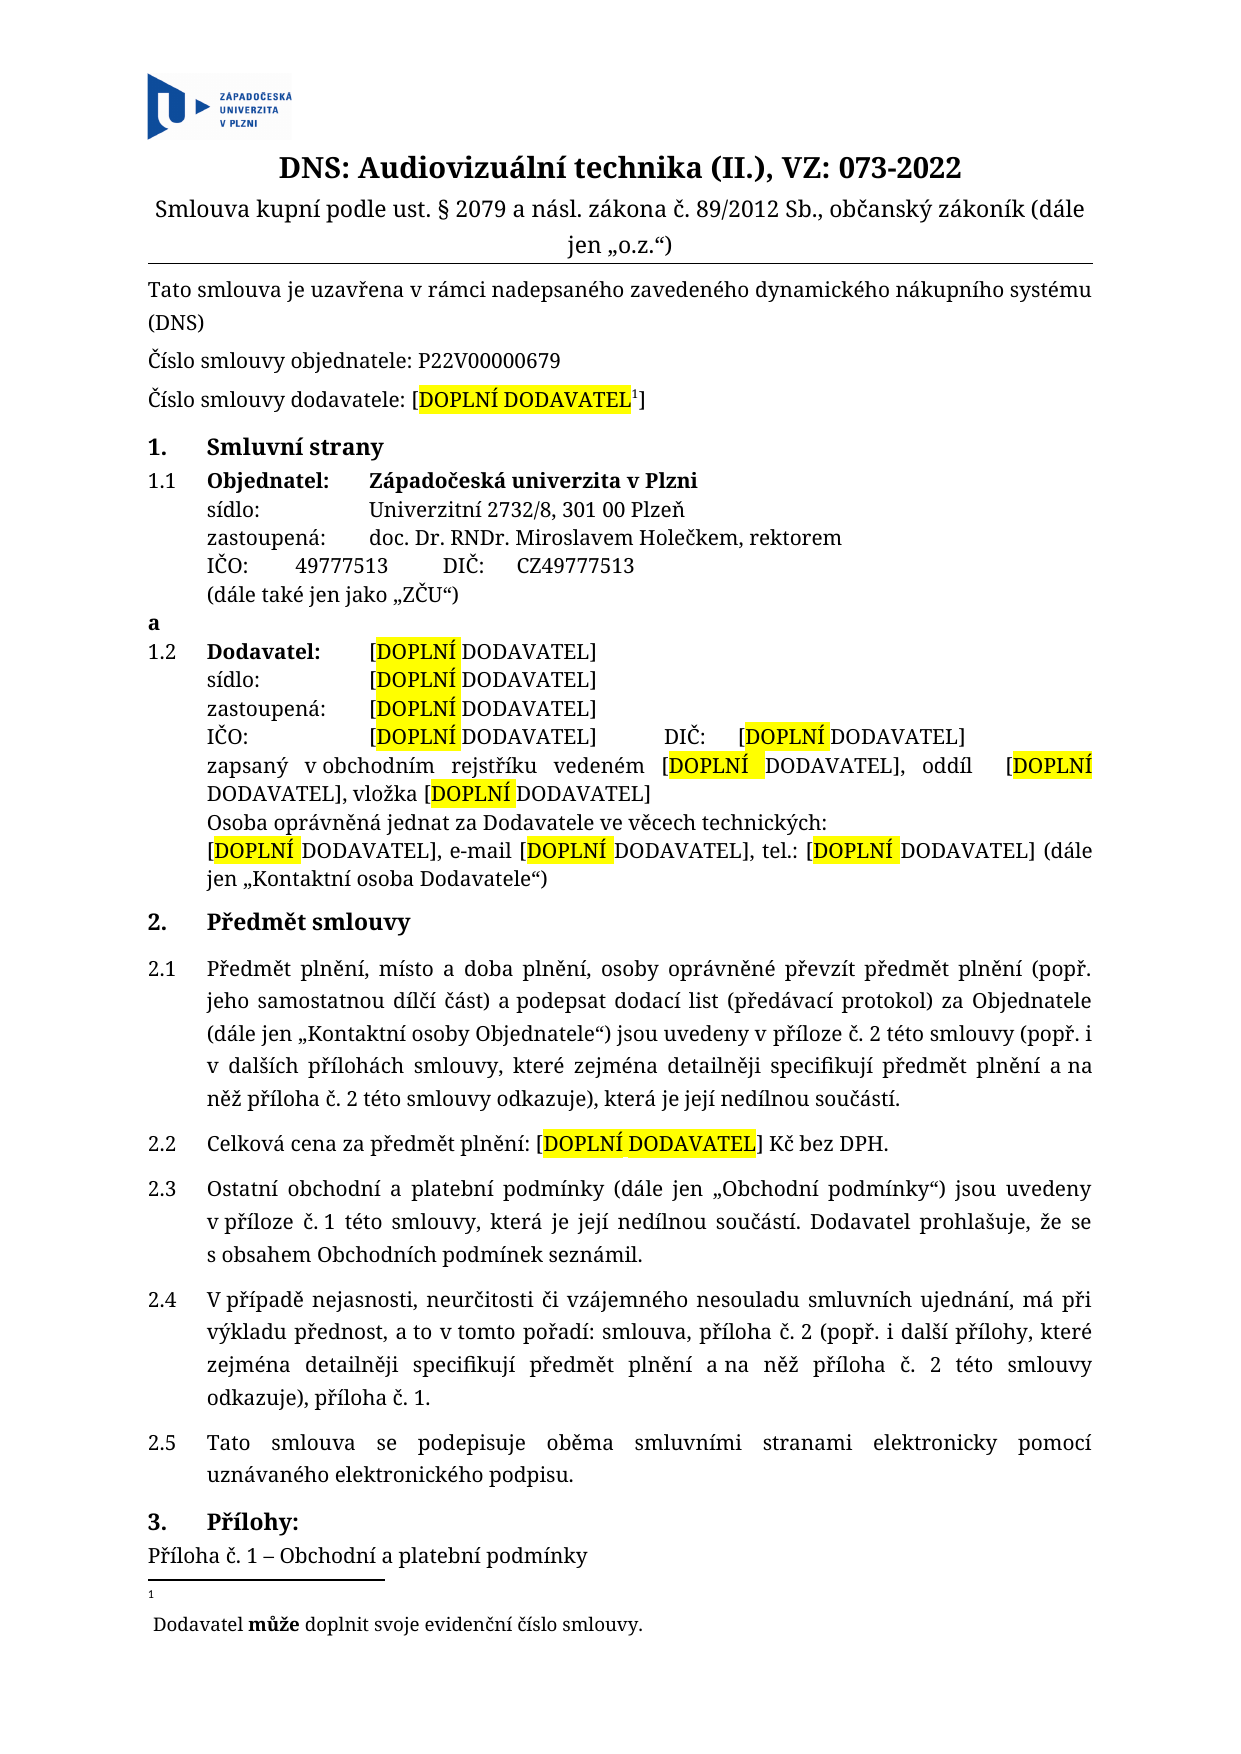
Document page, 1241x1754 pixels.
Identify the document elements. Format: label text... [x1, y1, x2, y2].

text Číslo smlouvy objednatele: P22V00000679 [148, 346, 1093, 375]
text Smlouva kupní podle ust. § 2079 a násl. zákona č. 89/2012 Sb., občanský zákoník (dále jen „o.z.“) [148, 193, 1093, 263]
text a [148, 608, 1093, 637]
list Smluvní strany [148, 430, 1093, 462]
list Předmět plnění, místo a doba plnění, osoby oprávněné převzít předmět plnění (popř. jeho samostatnou dílčí část) a podepsat dodací list (předávací protokol) za Objednatele (dále jen „Kontaktní osoby Objednatele“) jsou uvedeny v příloze č. 2 této smlouvy (popř. i v dalších přílohách smlouvy, které zejména detailněji specifikují předmět plnění a na něž příloha č. 2 této smlouvy odkazuje), která je její nedílnou součástí. [148, 954, 1093, 1113]
list Dodavatel: [DOPLNÍ DODAVATEL] [148, 637, 376, 665]
list Předmět smlouvy [148, 905, 1093, 937]
text Osoba oprávněná jednat za Dodavatele ve věcech technických: [207, 808, 1093, 836]
text IČO: [DOPLNÍ DODAVATEL] DIČ: [DOPLNÍ DODAVATEL] [830, 722, 1093, 751]
list Celková cena za předmět plnění: [DOPLNÍ DODAVATEL] Kč bez DPH. [148, 1129, 543, 1158]
list Dodavatel: [DOPLNÍ DODAVATEL] [461, 637, 1093, 665]
text Příloha č. 1 – Obchodní a platební podmínky [148, 1541, 1093, 1570]
text Tato smlouva je uzavřena v rámci nadepsaného zavedeného dynamického nákupního systému (DNS) [148, 275, 1093, 336]
text Číslo smlouvy dodavatele: [DOPLNÍ DODAVATEL] [631, 385, 1093, 414]
text IČO: [DOPLNÍ DODAVATEL] DIČ: [DOPLNÍ DODAVATEL] [207, 722, 376, 751]
list Tato smlouva se podepisuje oběma smluvními stranami elektronicky pomocí uznávaného elektronického podpisu. [148, 1428, 1093, 1489]
text DNS: Audiovizuální technika (II.), VZ: 073-2022 [148, 148, 1093, 187]
list V případě nejasnosti, neurčitosti či vzájemného nesouladu smluvních ujednání, má při výkladu přednost, a to v tomto pořadí: smlouva, příloha č. 2 (popř. i další přílohy, které zejména detailněji specifikují předmět plnění a na něž příloha č. 2 této smlouvy odkazuje), příloha č. 1. [148, 1285, 1093, 1411]
list Objednatel: Západočeská univerzita v Plzni [148, 466, 1093, 495]
list Celková cena za předmět plnění: [DOPLNÍ DODAVATEL] Kč bez DPH. [756, 1129, 1093, 1158]
text zastoupená: [DOPLNÍ DODAVATEL] [461, 694, 1093, 722]
text zastoupená: [DOPLNÍ DODAVATEL] [207, 694, 376, 722]
text (dále také jen jako „ZČU“) [207, 580, 1093, 608]
text IČO: [DOPLNÍ DODAVATEL] DIČ: [DOPLNÍ DODAVATEL] [461, 722, 745, 751]
text sídlo: [DOPLNÍ DODAVATEL] [461, 665, 1093, 694]
text sídlo: [DOPLNÍ DODAVATEL] [207, 665, 376, 694]
text Číslo smlouvy dodavatele: [DOPLNÍ DODAVATEL] [148, 385, 419, 414]
picture [147, 73, 292, 140]
text [DOPLNÍ DODAVATEL], e-mail [DOPLNÍ DODAVATEL], tel.: [DOPLNÍ DODAVATEL] (dále jen „Kontaktní osoba Dodavatele“) [207, 836, 1093, 893]
text zastoupená: doc. Dr. RNDr. Miroslavem Holečkem, rektorem [207, 523, 1093, 552]
text sídlo: Univerzitní 2732/8, 301 00 Plzeň [207, 495, 1093, 523]
list Přílohy: [148, 1505, 1093, 1537]
list Ostatní obchodní a platební podmínky (dále jen „Obchodní podmínky“) jsou uvedeny v příloze č. 1 této smlouvy, která je její nedílnou součástí. Dodavatel prohlašuje, že se s obsahem Obchodních podmínek seznámil. [148, 1174, 1093, 1268]
text IČO: 49777513 DIČ: CZ49777513 [207, 552, 1093, 580]
text zapsaný v obchodním rejstříku vedeném [DOPLNÍ DODAVATEL], oddíl [DOPLNÍ DODAVATEL], vložka [DOPLNÍ DODAVATEL] [207, 751, 1093, 808]
